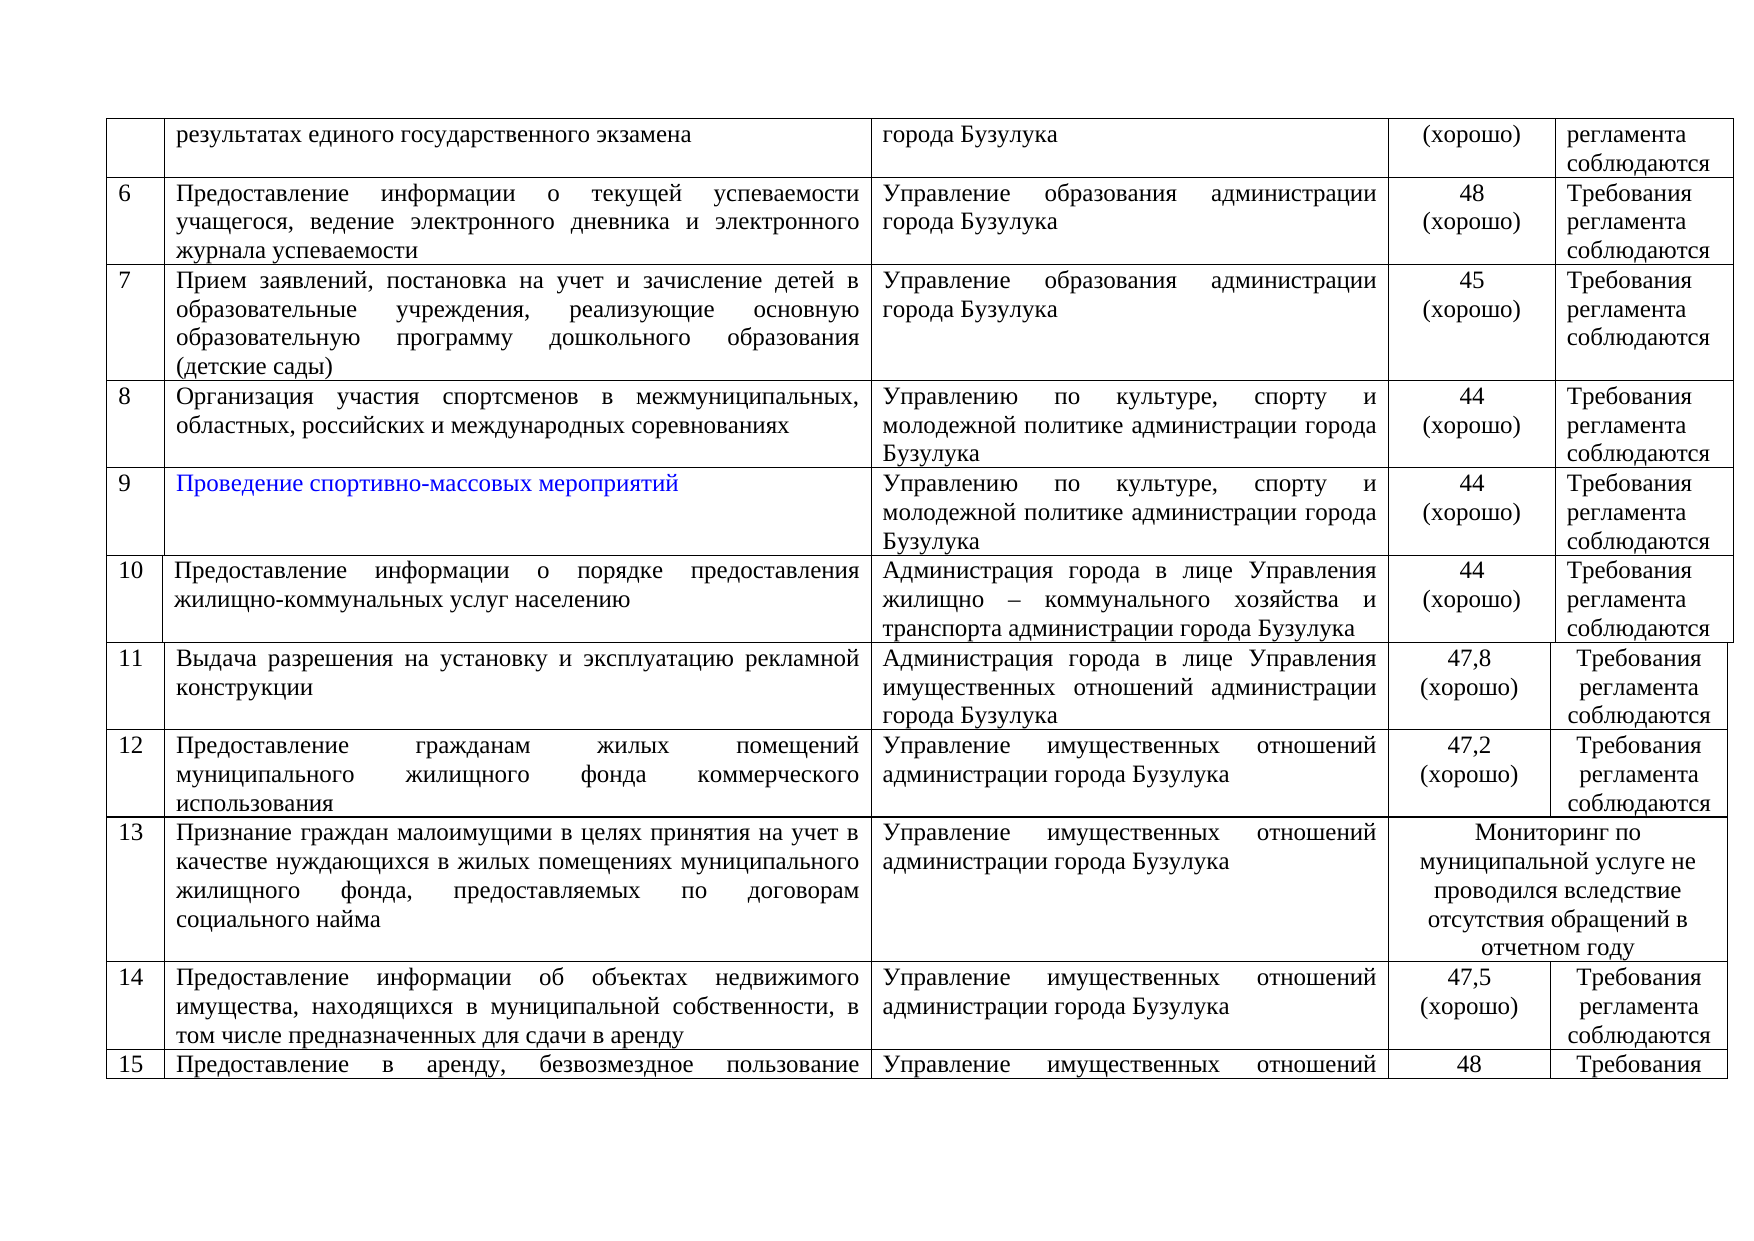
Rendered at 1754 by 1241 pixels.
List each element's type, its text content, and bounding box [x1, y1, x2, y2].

table_cell Выдача разрешения на установку и эксплуатацию рекламной конструкции [165, 643, 871, 729]
table_cell Управление образования администрации города Бузулука [872, 178, 1388, 264]
table_cell 47,2 (хорошо) [1389, 730, 1550, 816]
table_cell Требования регламента соблюдаются [1551, 730, 1727, 816]
table_cell Управление имущественных отношений администрации города Бузулука [872, 962, 1388, 1048]
table_cell Предоставление информации о порядке предоставления жилищно-коммунальных услуг населению [163, 556, 871, 642]
table_cell 44 (хорошо) [1389, 381, 1555, 467]
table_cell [872, 1050, 1388, 1078]
table_cell Управлению по культуре, спорту и молодежной политике администрации города Бузулука [872, 381, 1388, 467]
table_cell Требования регламента соблюдаются [1551, 962, 1727, 1048]
table_cell 15 [107, 1050, 164, 1078]
table_cell 44 (хорошо) [1389, 556, 1555, 642]
table_cell 8 [107, 381, 164, 467]
table_cell Требования регламента соблюдаются [1551, 643, 1727, 729]
table_cell Управлению по культуре, спорту и молодежной политике администрации города Бузулука [872, 468, 1388, 554]
table_cell Предоставление информации об объектах недвижимого имущества, находящихся в муниципальной собственности, в том числе предназначенных для сдачи в аренду [165, 962, 871, 1048]
table_cell Мониторинг по муниципальной услуге не проводился вследствие отсутствия обращений в отчетном году [1389, 818, 1727, 961]
table_cell 44 (хорошо) [1389, 468, 1555, 554]
table_cell 48 (хорошо) [1389, 119, 1555, 177]
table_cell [1556, 119, 1733, 177]
table_cell 48 (хорошо) [1389, 1050, 1550, 1078]
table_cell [165, 119, 871, 177]
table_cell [872, 119, 1388, 177]
table_cell Предоставление гражданам жилых помещений муниципального жилищного фонда коммерческого использования [165, 730, 871, 816]
table_cell Управление образования администрации города Бузулука [872, 265, 1388, 380]
table_cell 11 [107, 643, 164, 729]
table_cell Администрация города в лице Управления имущественных отношений администрации города Бузулука [872, 643, 1388, 729]
table_cell Администрация города в лице Управления жилищно – коммунального хозяйства и транспорта администрации города Бузулука [872, 556, 1388, 642]
table_cell 45 (хорошо) [1389, 265, 1555, 380]
table_cell 9 [107, 468, 164, 554]
table_cell Требования регламента соблюдаются [1556, 556, 1733, 642]
table_cell Управление имущественных отношений администрации города Бузулука [872, 818, 1388, 961]
table_cell 14 [107, 962, 164, 1048]
table_cell Требования регламента соблюдаются [1556, 178, 1733, 264]
table_cell Организация участия спортсменов в межмуниципальных, областных, российских и международных соревнованиях [165, 381, 871, 467]
table_cell Требования регламента соблюдаются [1556, 381, 1733, 467]
table_cell 47,8 (хорошо) [1389, 643, 1550, 729]
table_cell 5 [107, 119, 164, 177]
table_cell Проведение спортивно-массовых мероприятий [165, 468, 871, 554]
table_cell Управление имущественных отношений администрации города Бузулука [872, 730, 1388, 816]
table_cell Признание граждан малоимущими в целях принятия на учет в качестве нуждающихся в жилых помещениях муниципального жилищного фонда, предоставляемых по договорам социального найма [165, 818, 871, 961]
table_cell 13 [107, 818, 164, 961]
table_cell 7 [107, 265, 164, 380]
table_cell Требования регламента соблюдаются [1556, 265, 1733, 380]
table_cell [1551, 1050, 1727, 1078]
table_cell 6 [107, 178, 164, 264]
table_cell Предоставление информации о текущей успеваемости учащегося, ведение электронного дневника и электронного журнала успеваемости [165, 178, 871, 264]
table_cell Прием заявлений, постановка на учет и зачисление детей в образовательные учреждения, реализующие основную образовательную программу дошкольного образования (детские сады) [165, 265, 871, 380]
table_cell Требования регламента соблюдаются [1556, 468, 1733, 554]
table_cell 47,5 (хорошо) [1389, 962, 1550, 1048]
table_cell 12 [107, 730, 164, 816]
table_cell 10 [107, 556, 162, 642]
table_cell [165, 1050, 871, 1078]
table_cell 48 (хорошо) [1389, 178, 1555, 264]
